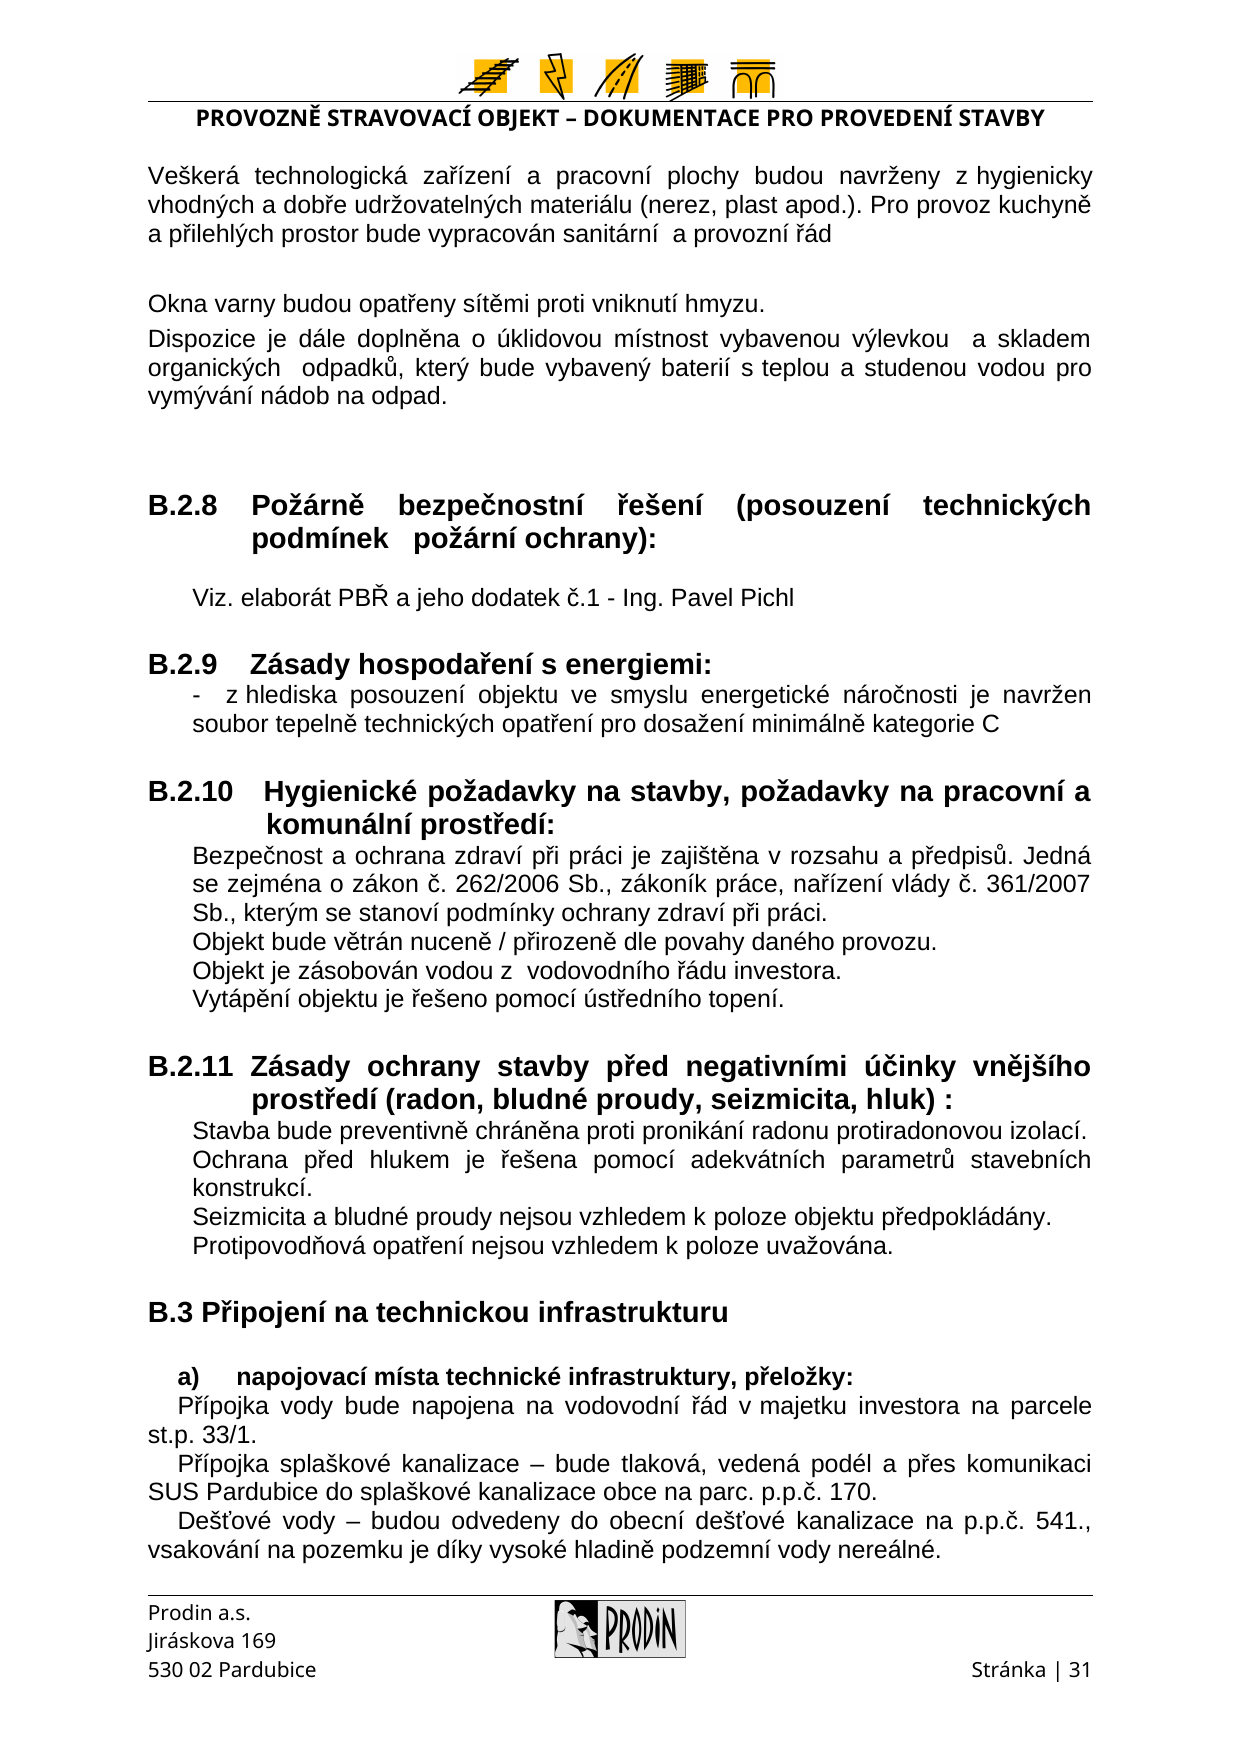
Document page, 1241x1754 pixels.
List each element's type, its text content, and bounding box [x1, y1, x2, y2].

list Vytápění objektu je řešeno pomocí ústředního topení. [192, 984, 1093, 1013]
list B.2.8 Požárně bezpečnostní řešení (posouzení technických podmínek požární ochrany): [148, 487, 1093, 554]
list - z hlediska posouzení objektu ve smyslu energetické náročnosti je navržen soubor tepelně technických opatření pro dosažení minimálně kategorie C [192, 681, 1093, 738]
text Veškerá technologická zařízení a pracovní plochy budou navrženy z hygienicky vhodných a dobře udržovatelných materiálu (nerez, plast apod.). Pro provoz kuchyně a přilehlých prostor bude vypracován sanitární a provozní řád [148, 161, 1093, 247]
picture [554, 1600, 686, 1658]
list Objekt bude větrán nuceně / přirozeně dle povahy daného provozu. [192, 927, 1093, 956]
list Objekt je zásobován vodou z vodovodního řádu investora. [192, 956, 1093, 984]
picture [456, 53, 784, 101]
list Ochrana před hlukem je řešena pomocí adekvátních parametrů stavebních konstrukcí. [192, 1145, 1093, 1202]
list Přípojka splaškové kanalizace – bude tlaková, vedená podél a přes komunikaci SUS Pardubice do splaškové kanalizace obce na parc. p.p.č. 170. [148, 1449, 1093, 1506]
list Dešťové vody – budou odvedeny do obecní dešťové kanalizace na p.p.č. 541., vsakování na pozemku je díky vysoké hladině podzemní vody nereálné. [148, 1506, 1093, 1564]
list Viz. elaborát PBŘ a jeho dodatek č.1 - Ing. Pavel Pichl [192, 583, 1093, 611]
list B.2.10 Hygienické požadavky na stavby, požadavky na pracovní a komunální prostředí: [148, 774, 1093, 841]
text Okna varny budou opatřeny sítěmi proti vniknutí hmyzu. [148, 289, 1093, 317]
list Stavba bude preventivně chráněna proti pronikání radonu protiradonovou izolací. [192, 1116, 1093, 1145]
list Přípojka vody bude napojena na vodovodní řád v majetku investora na parcele st.p. 33/1. [148, 1391, 1093, 1449]
list B.3 Připojení na technickou infrastrukturu [148, 1295, 1093, 1329]
text Dispozice je dále doplněna o úklidovou místnost vybavenou výlevkou a skladem organických odpadků, který bude vybavený baterií s teplou a studenou vodou pro vymývání nádob na odpad. [148, 324, 1093, 410]
list Seizmicita a bludné proudy nejsou vzhledem k poloze objektu předpokládány. [192, 1202, 1093, 1231]
list B.2.9 Zásady hospodaření s energiemi: [148, 647, 1093, 681]
list B.2.11 Zásady ochrany stavby před negativními účinky vnějšího prostředí (radon, bludné proudy, seizmicita, hluk) : [148, 1049, 1093, 1116]
list napojovací místa technické infrastruktury, přeložky: [148, 1362, 1093, 1391]
list Protipovodňová opatření nejsou vzhledem k poloze uvažována. [192, 1231, 1093, 1260]
list Bezpečnost a ochrana zdraví při práci je zajištěna v rozsahu a předpisů. Jedná se zejména o zákon č. 262/2006 Sb., zákoník práce, nařízení vlády č. 361/2007 Sb., kterým se stanoví podmínky ochrany zdraví při práci. [192, 841, 1093, 927]
